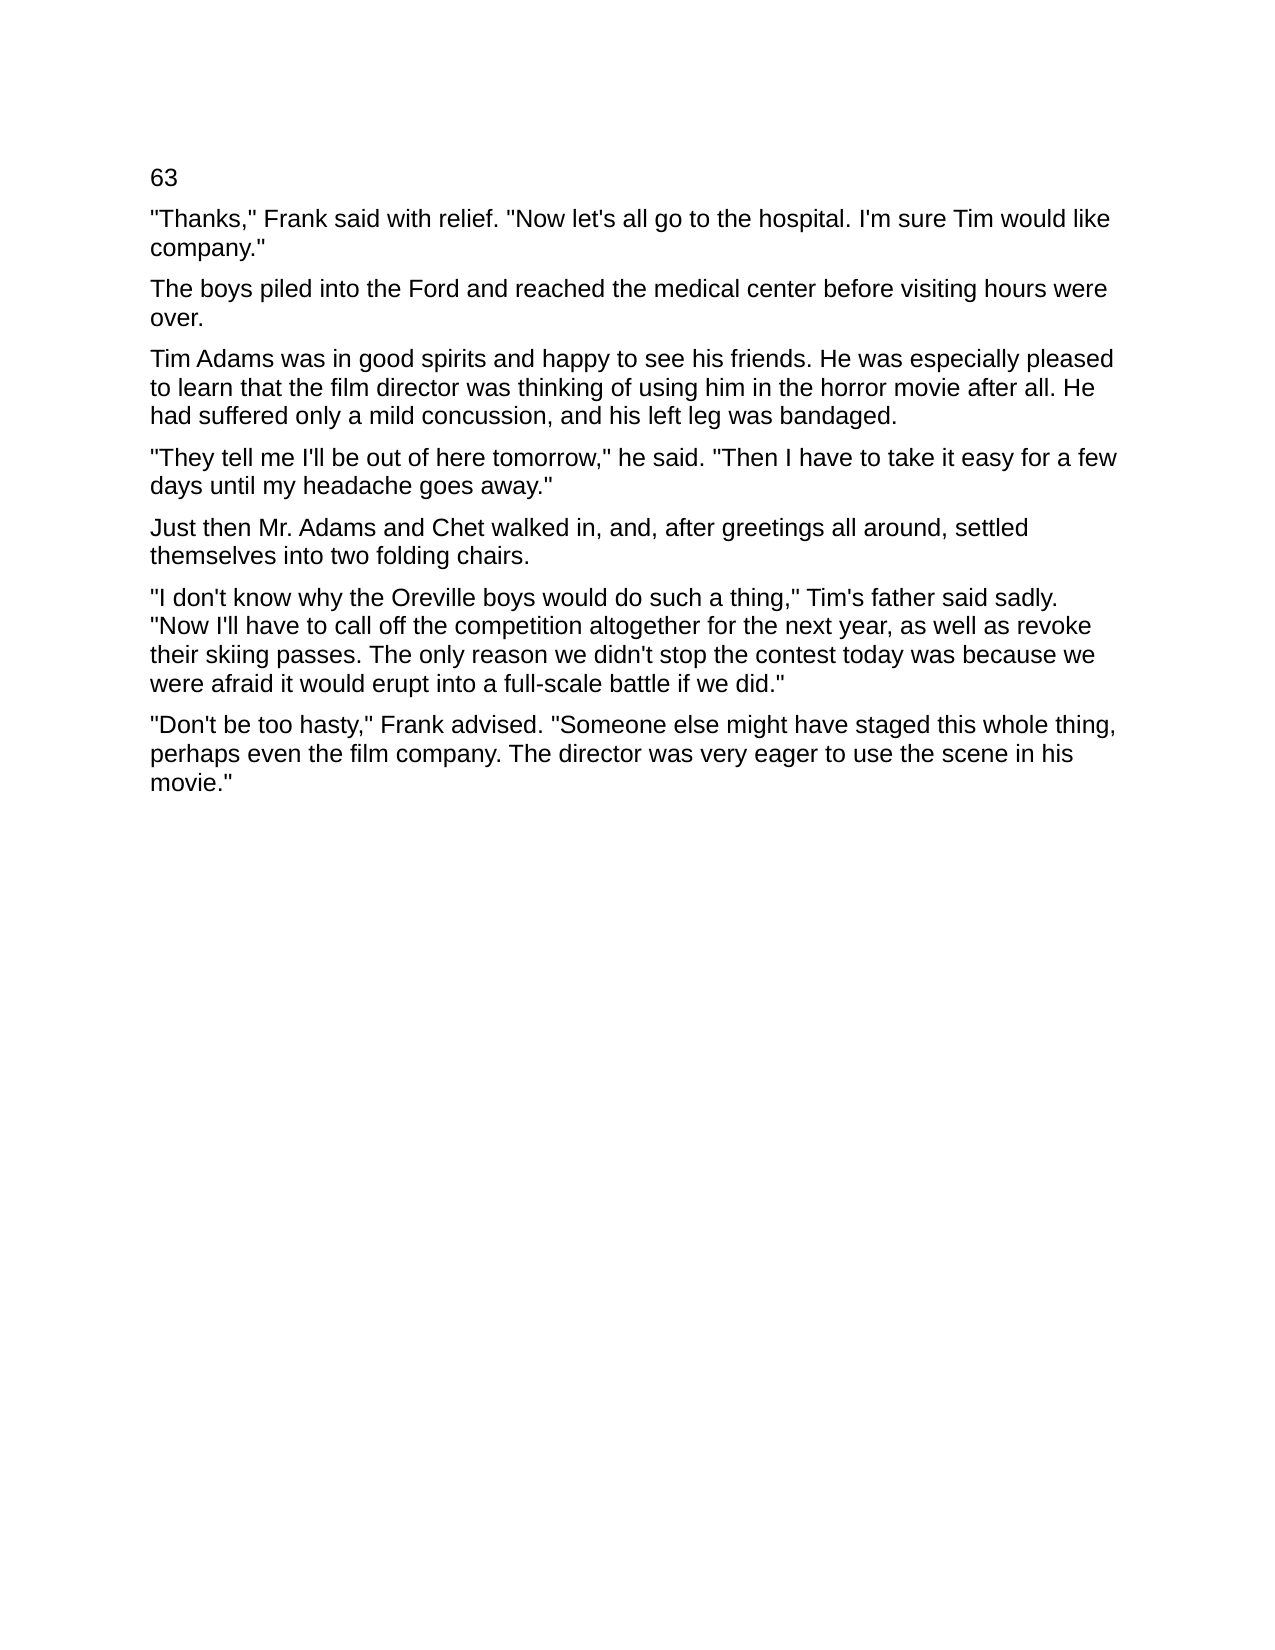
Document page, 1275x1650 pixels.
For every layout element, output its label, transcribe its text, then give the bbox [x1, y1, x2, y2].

text Tim Adams was in good spirits and happy to see his friends. He was especially pleased to learn that the film director was thinking of using him in the horror movie after all. He had suffered only a mild concussion, and his left leg was bandaged. [150, 344, 1125, 430]
text "I don't know why the Oreville boys would do such a thing," Tim's father said sadly. "Now I'll have to call off the competition altogether for the next year, as well as revoke their skiing passes. The only reason we didn't stop the contest today was because we were afraid it would erupt into a full-scale battle if we did." [150, 582, 1125, 697]
text "Thanks," Frank said with relief. "Now let's all go to the hospital. I'm sure Tim would like company." [150, 204, 1125, 261]
text Just then Mr. Adams and Chet walked in, and, after greetings all around, settled themselves into two folding chairs. [150, 512, 1125, 570]
text "They tell me I'll be out of here tomorrow," he said. "Then I have to take it easy for a few days until my headache goes away." [150, 442, 1125, 500]
text 63 [150, 162, 1125, 191]
text The boys piled into the Ford and reached the medical center before visiting hours were over. [150, 274, 1125, 331]
text "Don't be too hasty," Frank advised. "Someone else might have staged this whole thing, perhaps even the film company. The director was very eager to use the scene in his movie." [150, 710, 1125, 796]
